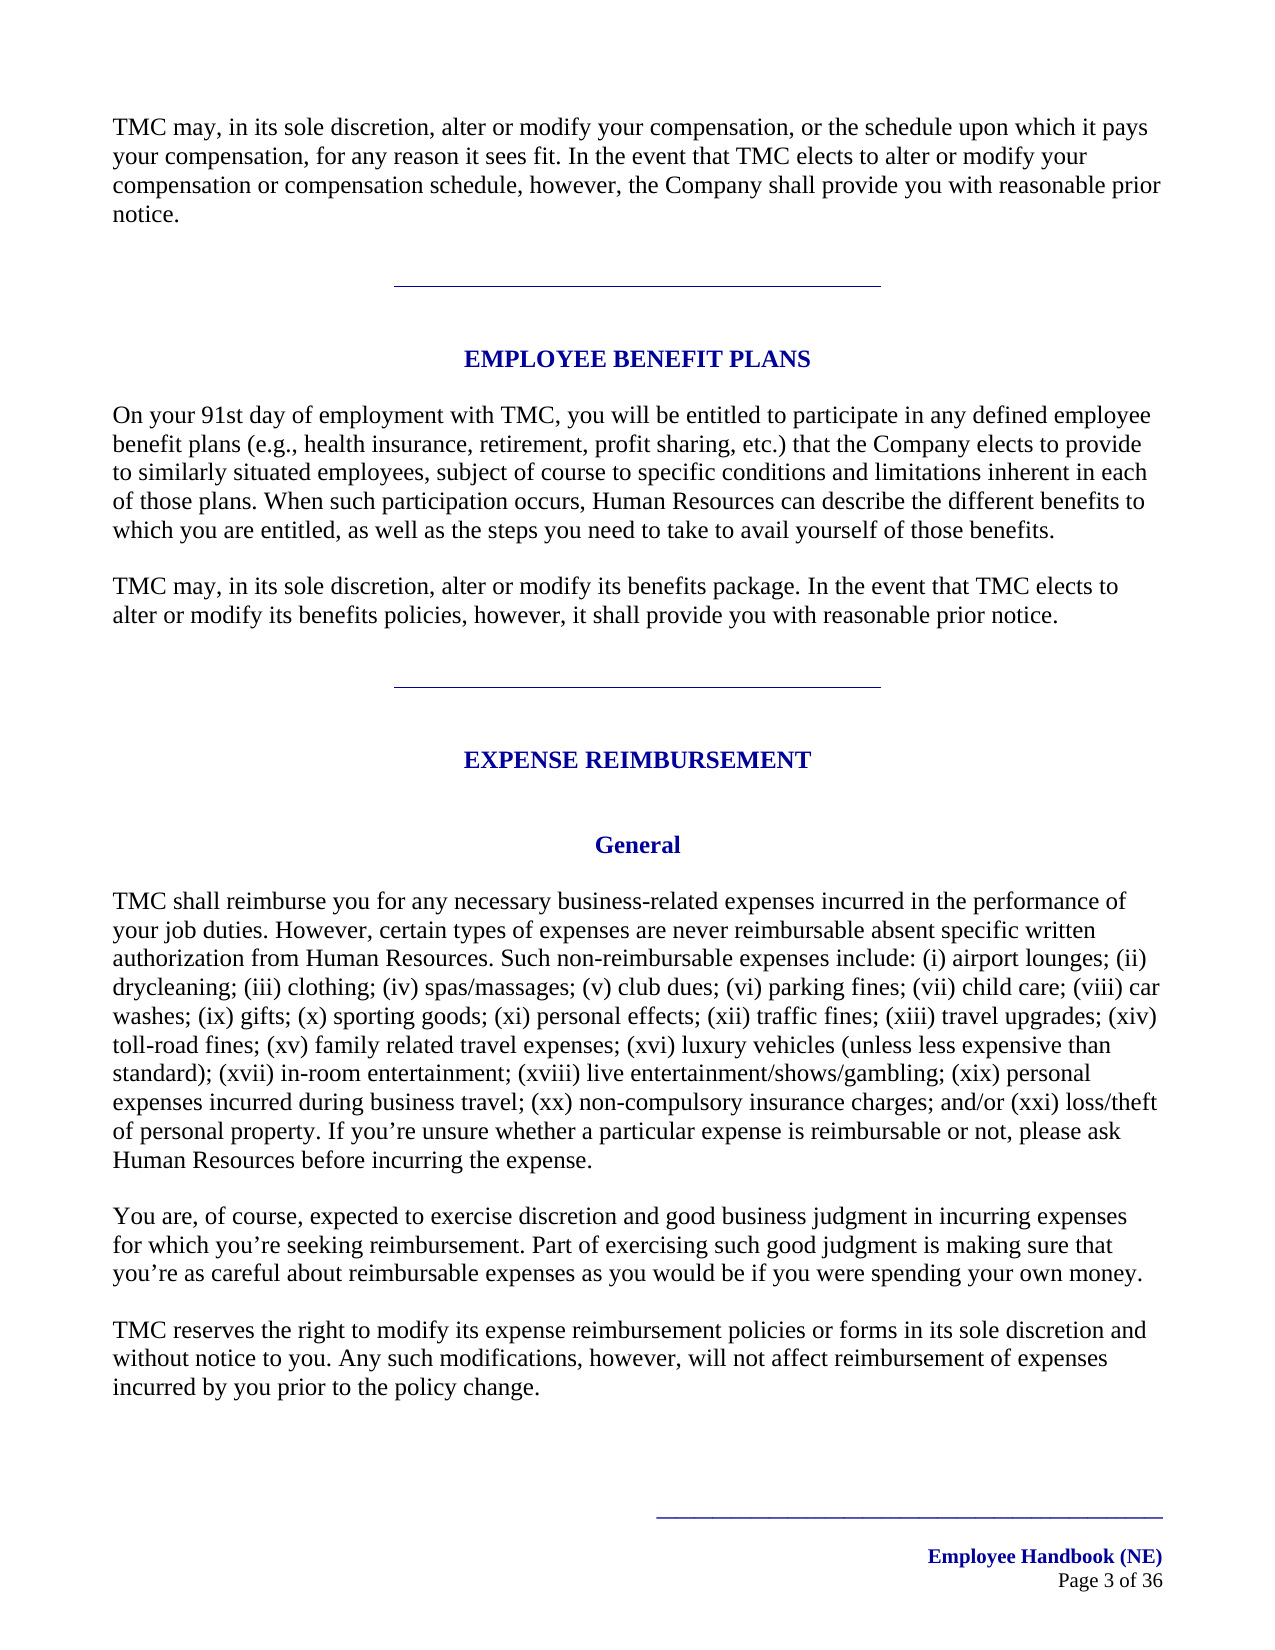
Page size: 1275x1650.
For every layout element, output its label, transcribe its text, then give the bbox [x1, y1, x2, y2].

subtitle General [112, 801, 1162, 858]
text TMC may, in its sole discretion, alter or modify your compensation, or the schedule upon which it pays your compensation, for any reason it sees fit. In the event that TMC elects to alter or modify your compensation or compensation schedule, however, the Company shall provide you with reasonable prior notice. [112, 112, 1162, 227]
text TMC reserves the right to modify its expense reimbursement policies or forms in its sole discretion and without notice to you. Any such modifications, however, will not affect reimbursement of expenses incurred by you prior to the policy change. [112, 1315, 1162, 1401]
subtitle Employee Benefit Plans [112, 315, 1162, 372]
text TMC shall reimburse you for any necessary business-related expenses incurred in the performance of your job duties. However, certain types of expenses are never reimbursable absent specific written authorization from Human Resources. Such non-reimbursable expenses include: (i) airport lounges; (ii) drycleaning; (iii) clothing; (iv) spas/massages; (v) club dues; (vi) parking fines; (vii) child care; (viii) car washes; (ix) gifts; (x) sporting goods; (xi) personal effects; (xii) traffic fines; (xiii) travel upgrades; (xiv) toll-road fines; (xv) family related travel expenses; (xvi) luxury vehicles (unless less expensive than standard); (xvii) in-room entertainment; (xviii) live entertainment/shows/gambling; (xix) personal expenses incurred during business travel; (xx) non-compulsory insurance charges; and/or (xxi) loss/theft of personal property. If you’re unsure whether a particular expense is reimbursable or not, please ask Human Resources before incurring the expense. [112, 886, 1162, 1173]
subtitle Expense Reimbursement [112, 716, 1162, 773]
text You are, of course, expected to exercise discretion and good business judgment in incurring expenses for which you’re seeking reimbursement. Part of exercising such good judgment is making sure that you’re as careful about reimbursable expenses as you would be if you were spending your own money. [112, 1201, 1162, 1287]
text TMC may, in its sole discretion, alter or modify its benefits package. In the event that TMC elects to alter or modify its benefits policies, however, it shall provide you with reasonable prior notice. [112, 571, 1162, 629]
text On your 91st day of employment with TMC, you will be entitled to participate in any defined employee benefit plans (e.g., health insurance, retirement, profit sharing, etc.) that the Company elects to provide to similarly situated employees, subject of course to specific conditions and limitations inherent in each of those plans. When such participation occurs, Human Resources can describe the different benefits to which you are entitled, as well as the steps you need to take to avail yourself of those benefits. [112, 400, 1162, 544]
